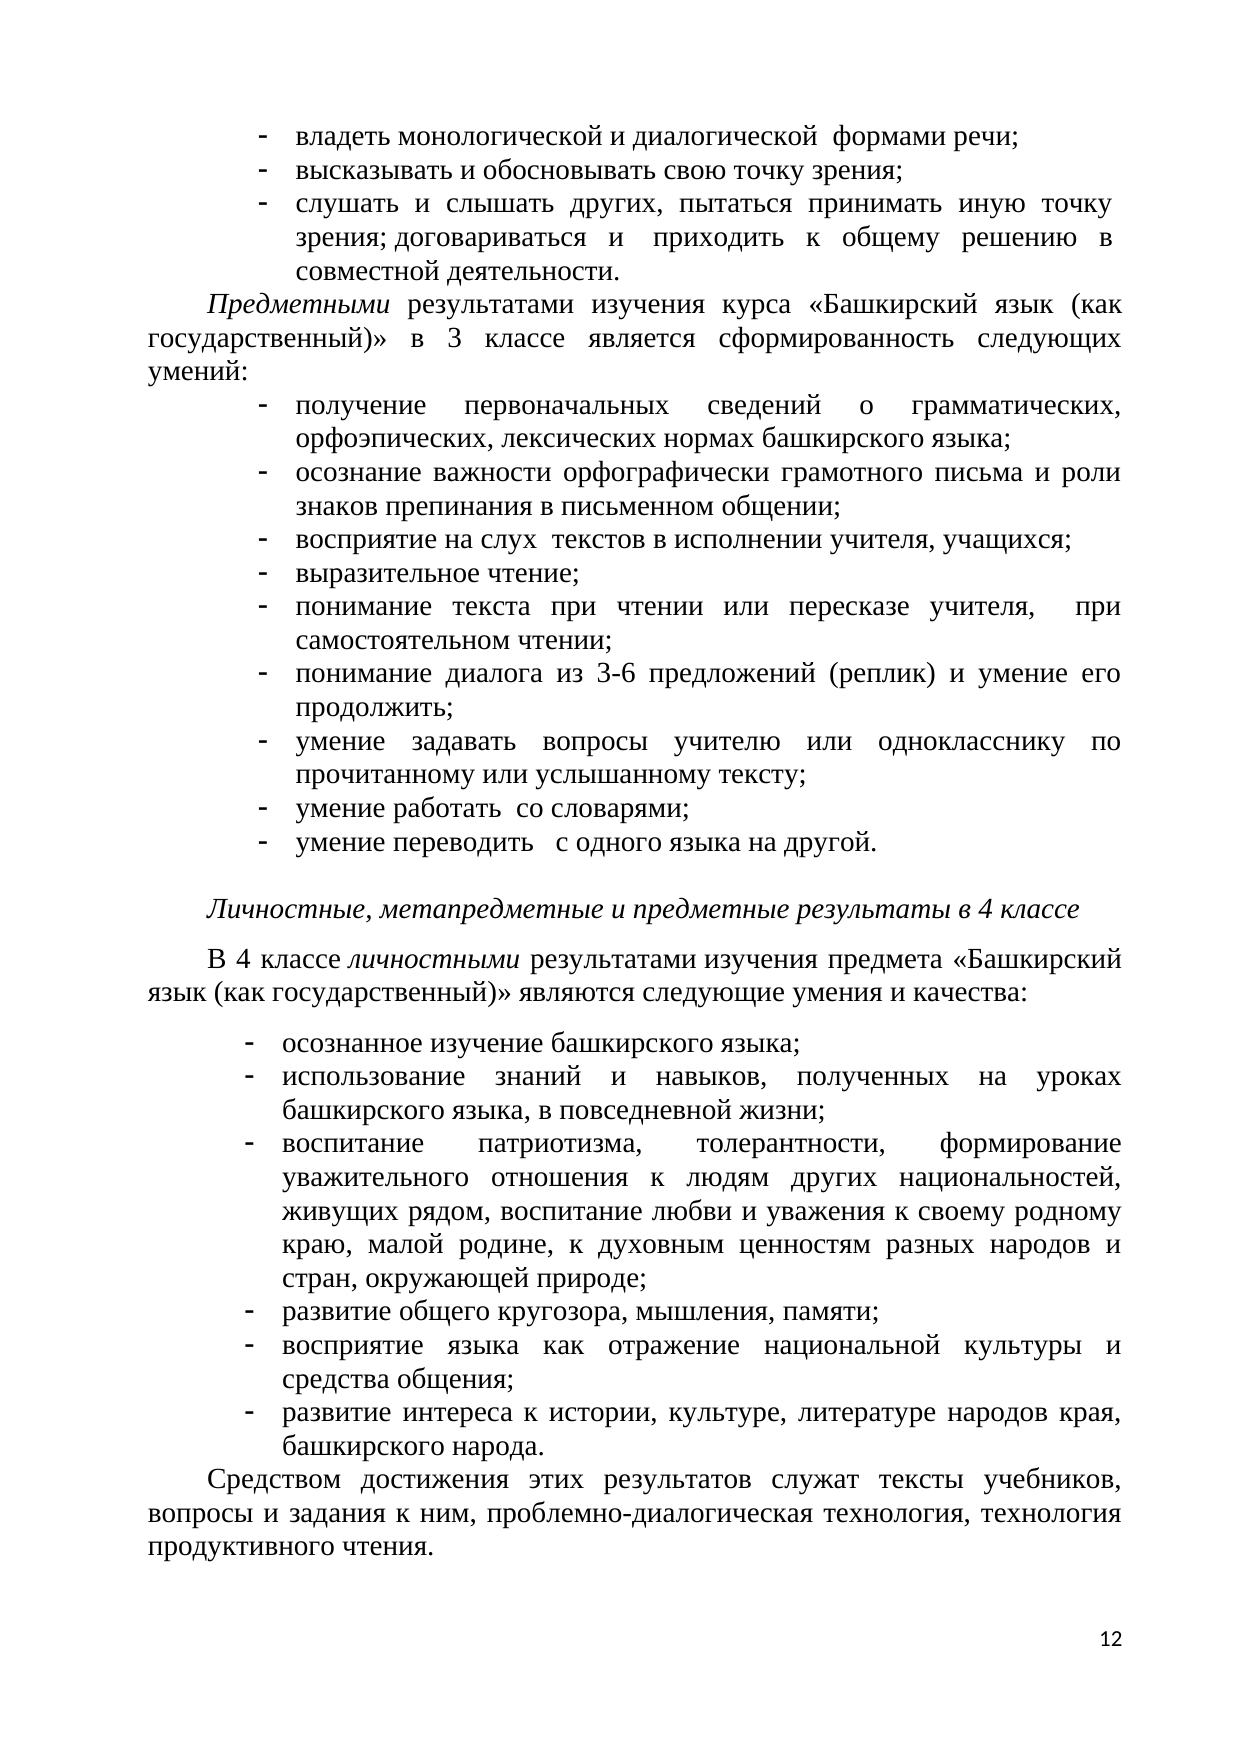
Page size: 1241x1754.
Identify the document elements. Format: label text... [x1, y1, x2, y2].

list умение работать со словарями; [258, 790, 1122, 824]
list умение переводить с одного языка на другой. [258, 824, 1122, 857]
list умение задавать вопросы учителю или однокласснику по прочитанному или услышанному тексту; [258, 723, 1122, 790]
list владеть монологической и диалогической формами речи; [258, 118, 1113, 152]
list восприятие на слух текстов в исполнении учителя, учащихся; [258, 521, 1122, 555]
text В 4 классе личностными результатами изучения предмета «Башкирский язык (как государственный)» являются следующие умения и качества: [148, 941, 1122, 1008]
text Личностные, метапредметные и предметные результаты в 4 классе [148, 891, 1122, 924]
list слушать и слышать других, пытаться принимать иную точку зрения; договариваться и приходить к общему решению в совместной деятельности. [258, 185, 1113, 286]
list понимание текста при чтении или пересказе учителя, при самостоятельном чтении; [258, 588, 1122, 656]
list воспитание патриотизма, толерантности, формирование уважительного отношения к людям других национальностей, живущих рядом, воспитание любви и уважения к своему родному краю, малой родине, к духовным ценностям разных народов и стран, окружающей природе; [244, 1126, 1122, 1293]
list высказывать и обосновывать свою точку зрения; [258, 152, 1122, 185]
list осознание важности орфографически грамотного письма и роли знаков препинания в письменном общении; [258, 454, 1122, 521]
list развитие интереса к истории, культуре, литературе народов края, башкирского народа. [244, 1394, 1122, 1461]
text Предметными результатами изучения курса «Башкирский язык (как государственный)» в 3 классе является сформированность следующих умений: [148, 286, 1122, 387]
list использование знаний и навыков, полученных на уроках башкирского языка, в повседневной жизни; [244, 1058, 1122, 1126]
list выразительное чтение; [258, 555, 1122, 588]
list развитие общего кругозора, мышления, памяти; [244, 1293, 1122, 1327]
list восприятие языка как отражение национальной культуры и средства общения; [244, 1327, 1122, 1394]
list понимание диалога из 3-6 предложений (реплик) и умение его продолжить; [258, 656, 1122, 723]
text Средством достижения этих результатов служат тексты учебников, вопросы и задания к ним, проблемно-диалогическая технология, технология продуктивного чтения. [148, 1461, 1122, 1562]
list осознанное изучение башкирского языка; [244, 1025, 1122, 1058]
list получение первоначальных сведений о грамматических, орфоэпических, лексических нормах башкирского языка; [258, 387, 1122, 454]
